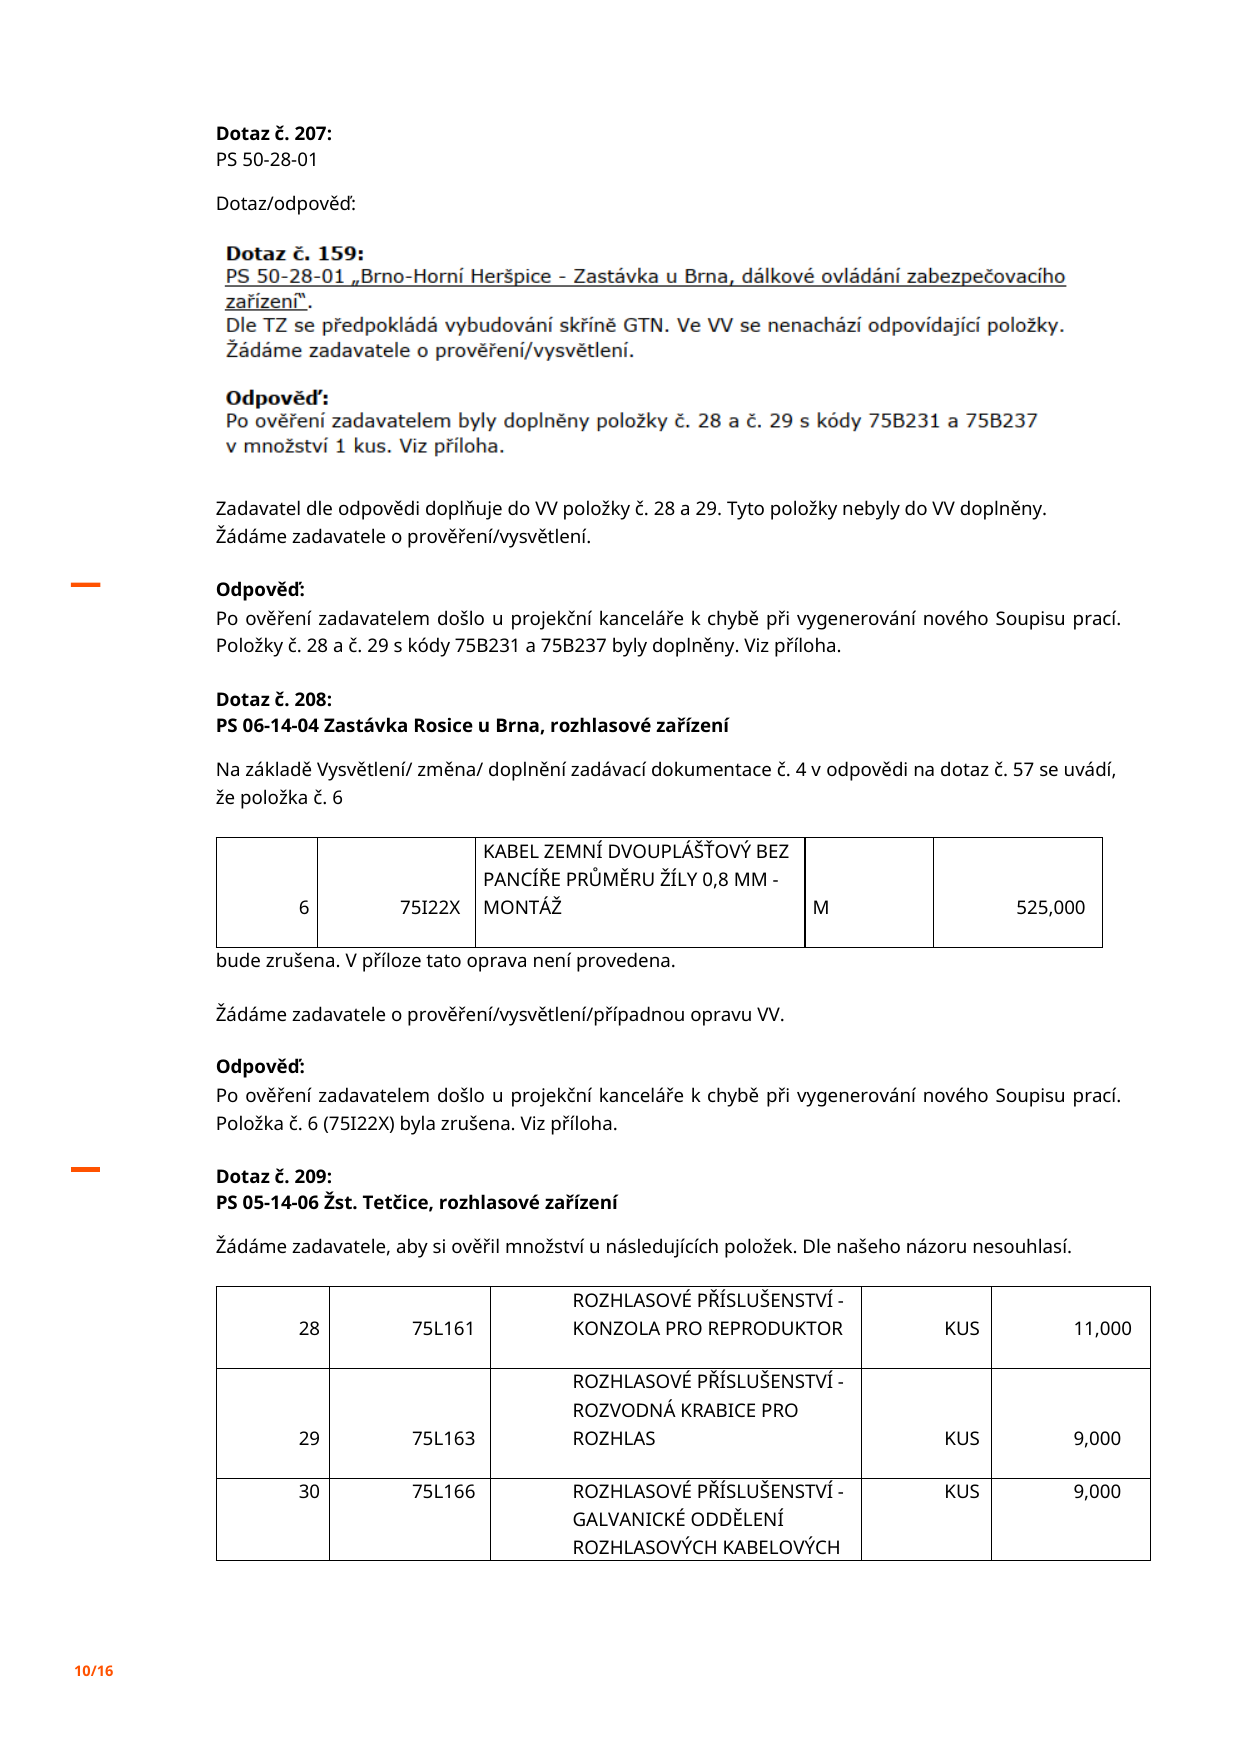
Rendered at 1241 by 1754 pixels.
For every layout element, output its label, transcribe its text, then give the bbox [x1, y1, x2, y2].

text PS 06-14-04 Zastávka Rosice u Brna, rozhlasové zařízení [216, 712, 1122, 737]
picture [215, 234, 1069, 469]
table_header 28 [217, 1287, 329, 1368]
text PS 50-28-01 [216, 146, 1122, 172]
table_cell 9,000 [992, 1369, 1150, 1477]
text Odpověď: Po ověření zadavatelem došlo u projekční kanceláře k chybě při vygenerování nového Soupisu prací. Položky č. 28 a č. 29 s kódy 75B231 a 75B237 byly doplněny. Viz příloha. [216, 577, 1122, 658]
text Zadavatel dle odpovědi doplňuje do VV položky č. 28 a 29. Tyto položky nebyly do VV doplněny. Žádáme zadavatele o prověření/vysvětlení. [216, 496, 1122, 549]
text PS 05-14-06 Žst. Tetčice, rozhlasové zařízení [216, 1189, 1122, 1214]
table_cell 29 [217, 1369, 329, 1477]
table_header ROZHLASOVÉ PŘÍSLUŠENSTVÍ - KONZOLA PRO REPRODUKTOR [491, 1287, 861, 1368]
table_header 75I22X [318, 838, 475, 947]
table_cell 75L163 [330, 1369, 490, 1477]
table_cell KUS [862, 1479, 991, 1560]
text Dotaz č. 207: [216, 121, 1122, 146]
text bude zrušena. V příloze tato oprava není provedena. [216, 948, 1122, 973]
text Dotaz č. 209: [216, 1163, 1122, 1189]
table_cell 9,000 [992, 1479, 1150, 1560]
text Na základě Vysvětlení/ změna/ doplnění zadávací dokumentace č. 4 v odpovědi na dotaz č. 57 se uvádí, že položka č. 6 [216, 756, 1122, 809]
table_header KABEL ZEMNÍ DVOUPLÁŠŤOVÝ BEZ PANCÍŘE PRŮMĚRU ŽÍLY 0,8 MM - MONTÁŽ [476, 838, 804, 947]
table_header M [806, 838, 933, 947]
table_header 11,000 [992, 1287, 1150, 1368]
text Dotaz/odpověď: [216, 190, 1122, 216]
table_header 75L161 [330, 1287, 490, 1368]
table_header 525,000 [934, 838, 1102, 947]
table_cell KUS [862, 1369, 991, 1477]
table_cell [491, 1479, 861, 1560]
table_header KUS [862, 1287, 991, 1368]
text Odpověď: Po ověření zadavatelem došlo u projekční kanceláře k chybě při vygenerování nového Soupisu prací. Položka č. 6 (75I22X) byla zrušena. Viz příloha. [216, 1054, 1122, 1135]
text Dotaz č. 208: [216, 686, 1122, 712]
table_cell 75L166 [330, 1479, 490, 1560]
table_cell ROZHLASOVÉ PŘÍSLUŠENSTVÍ - ROZVODNÁ KRABICE PRO ROZHLAS [491, 1369, 861, 1477]
table_header 6 [217, 838, 317, 947]
table_cell 30 [217, 1479, 329, 1560]
text Žádáme zadavatele o prověření/vysvětlení/případnou opravu VV. [216, 1001, 1122, 1026]
text Žádáme zadavatele, aby si ověřil množství u následujících položek. Dle našeho názoru nesouhlasí. [216, 1233, 1122, 1259]
